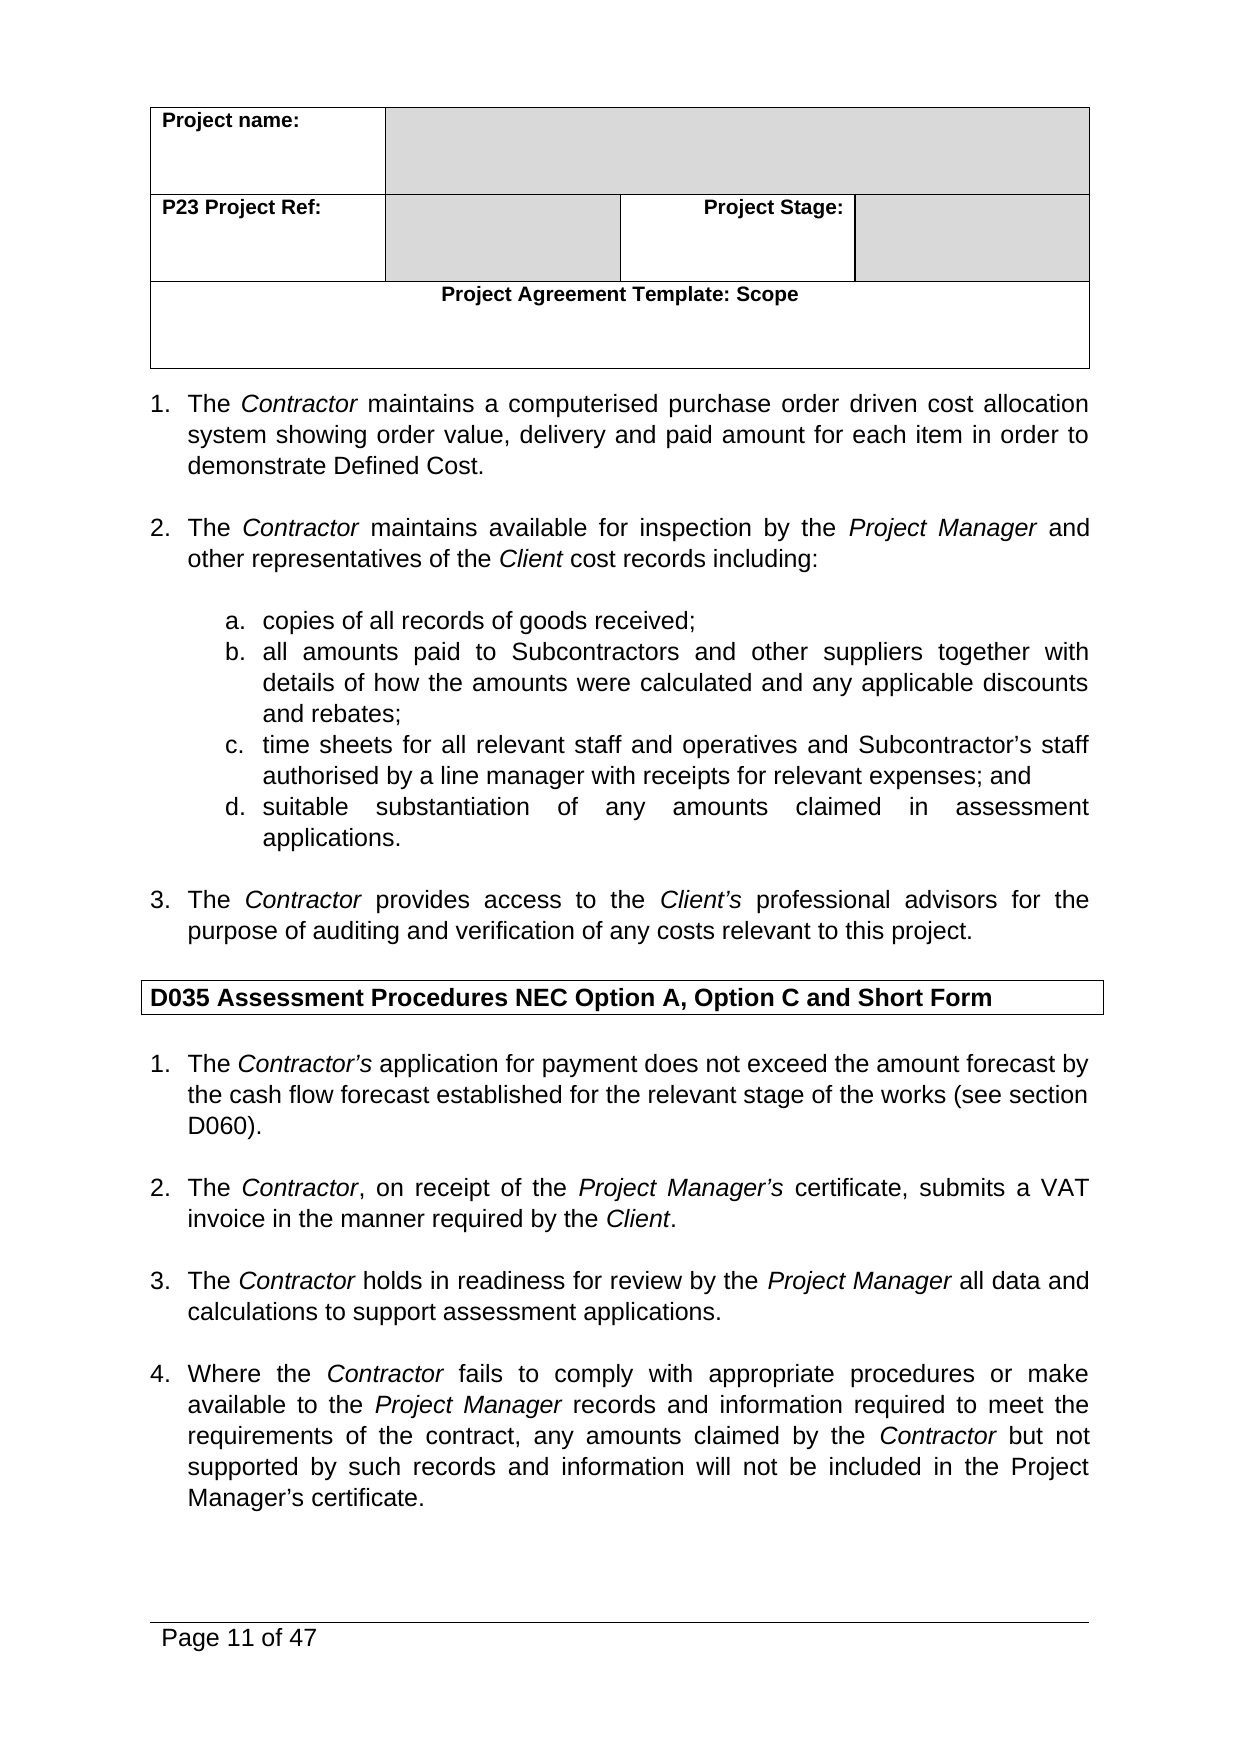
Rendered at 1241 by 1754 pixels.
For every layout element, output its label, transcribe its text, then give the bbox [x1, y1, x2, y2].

list all amounts paid to Subcontractors and other suppliers together with details of how the amounts were calculated and any applicable discounts and rebates; [225, 637, 1090, 728]
list The Contractor maintains a computerised purchase order driven cost allocation system showing order value, delivery and paid amount for each item in order to demonstrate Defined Cost. [150, 389, 1090, 479]
list suitable substantiation of any amounts claimed in assessment applications. [225, 792, 1090, 852]
list The Contractor holds in readiness for review by the Project Manager all data and calculations to support assessment applications. [150, 1266, 1090, 1326]
subtitle D035 Assessment Procedures NEC Option A, Option C and Short Form [142, 981, 1103, 1014]
list copies of all records of goods received; [225, 606, 1090, 635]
list The Contractor’s application for payment does not exceed the amount forecast by the cash flow forecast established for the relevant stage of the works (see section D060). [150, 1049, 1090, 1139]
list The Contractor provides access to the Client’s professional advisors for the purpose of auditing and verification of any costs relevant to this project. [150, 885, 1090, 945]
list The Contractor, on receipt of the Project Manager’s certificate, submits a VAT invoice in the manner required by the Client. [150, 1173, 1090, 1233]
list time sheets for all relevant staff and operatives and Subcontractor’s staff authorised by a line manager with receipts for relevant expenses; and [225, 730, 1090, 790]
list The Contractor maintains available for inspection by the Project Manager and other representatives of the Client cost records including: [150, 513, 1090, 573]
list Where the Contractor fails to comply with appropriate procedures or make available to the Project Manager records and information required to meet the requirements of the contract, any amounts claimed by the Contractor but not supported by such records and information will not be included in the Project Manager’s certificate. [150, 1359, 1090, 1512]
